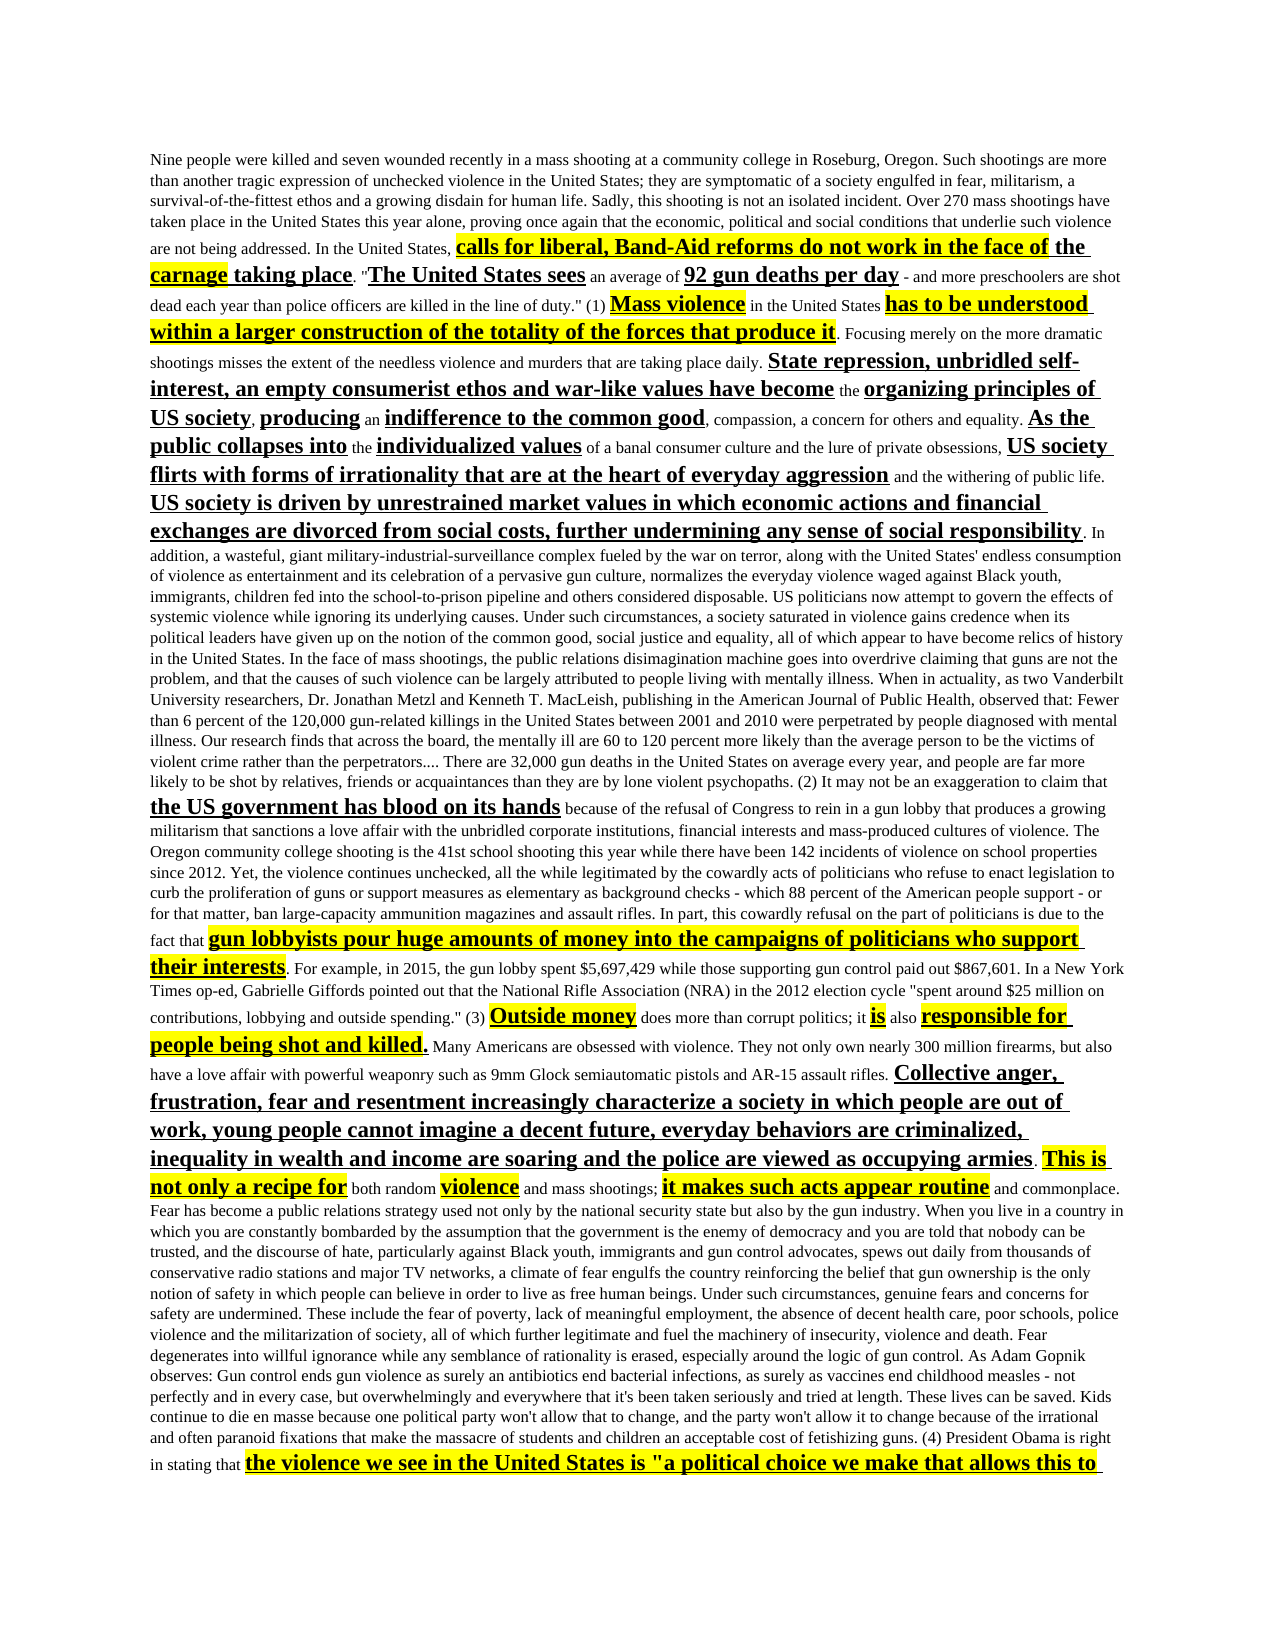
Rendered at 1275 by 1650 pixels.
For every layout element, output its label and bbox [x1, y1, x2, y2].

text [150, 150, 1125, 1475]
